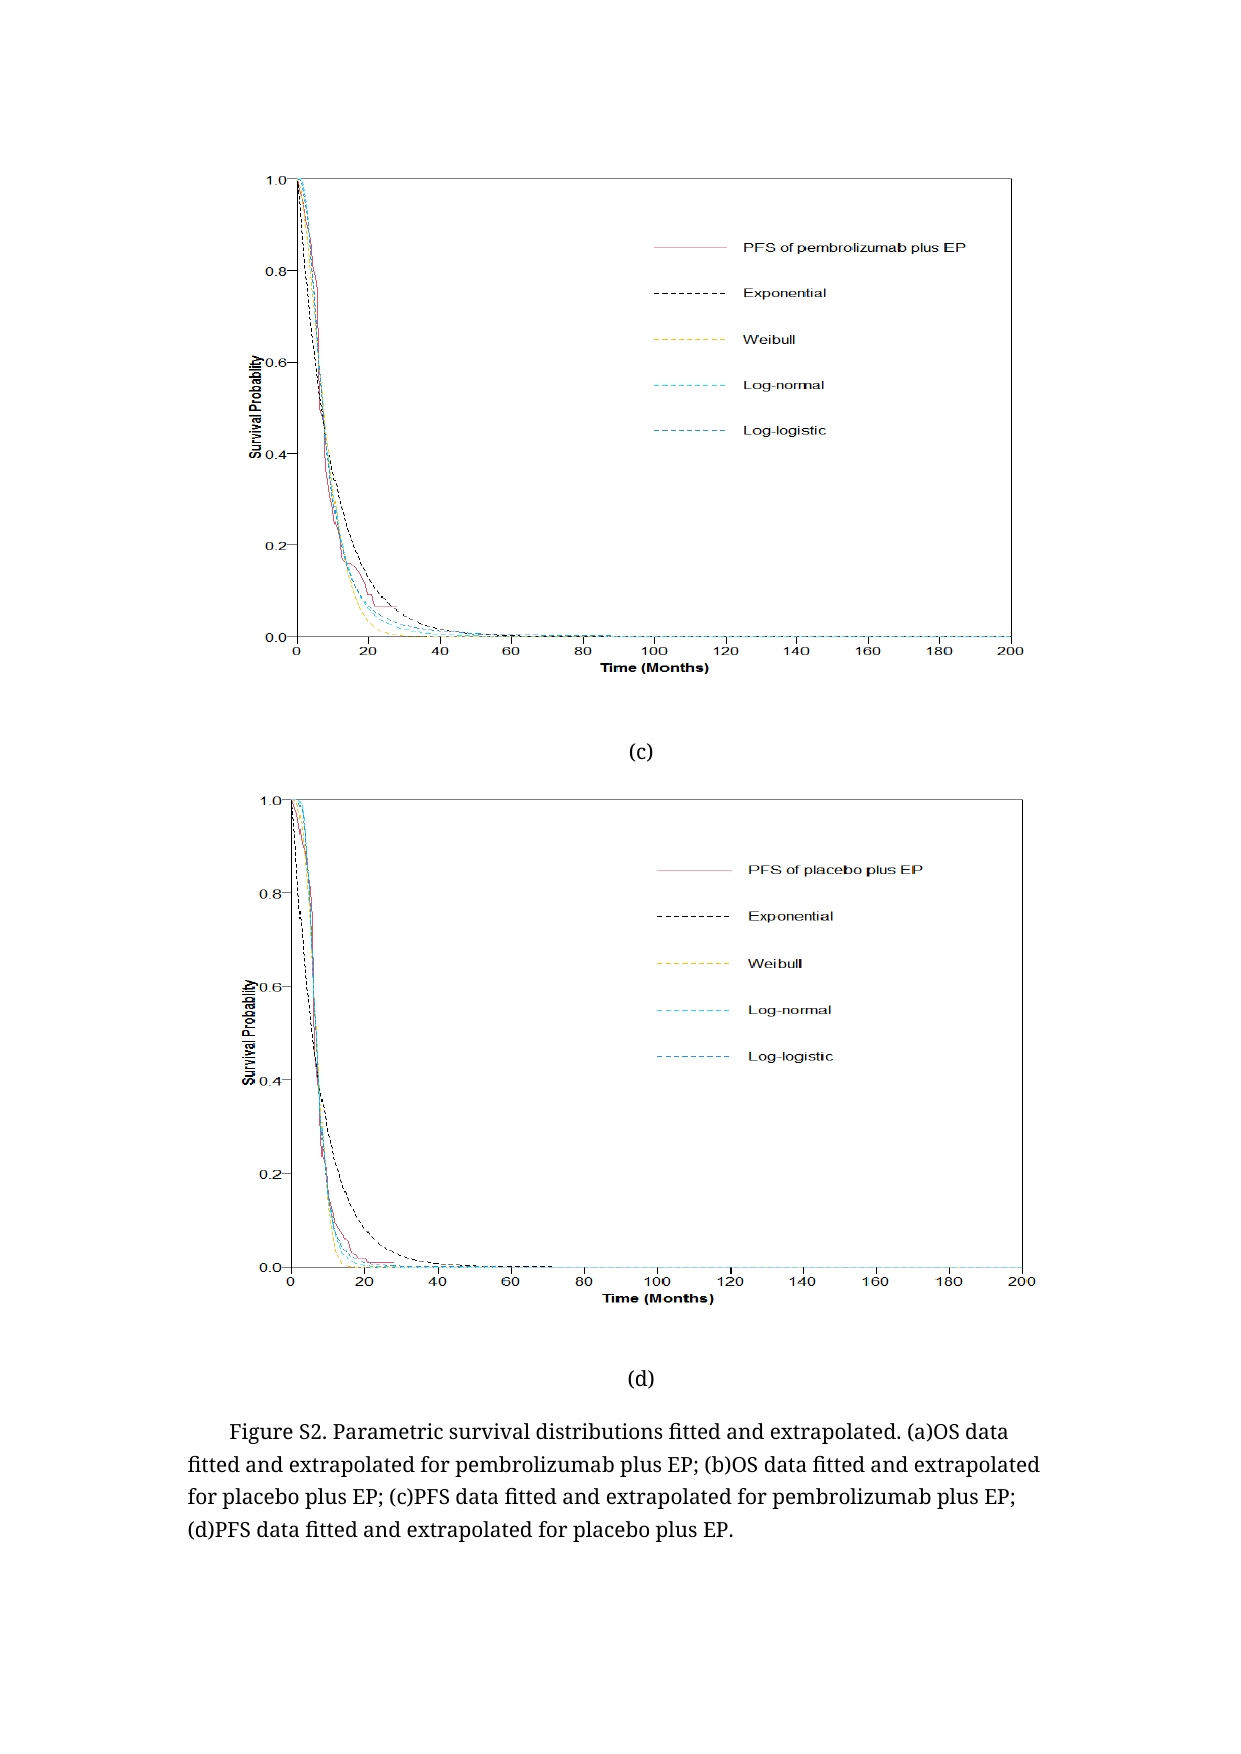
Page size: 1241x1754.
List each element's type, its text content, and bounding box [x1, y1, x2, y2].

text (d) [187, 1362, 1053, 1394]
text Figure S2. Parametric survival distributions fitted and extrapolated. (a)OS data fitted and extrapolated for pembrolizumab plus EP; (b)OS data fitted and extrapolated for placebo plus EP; (c)PFS data fitted and extrapolated for pembrolizumab plus EP; (d)PFS data fitted and extrapolated for placebo plus EP. [187, 1415, 1053, 1545]
text (c) [187, 735, 1053, 768]
picture [232, 788, 1050, 1314]
picture [241, 162, 1041, 683]
